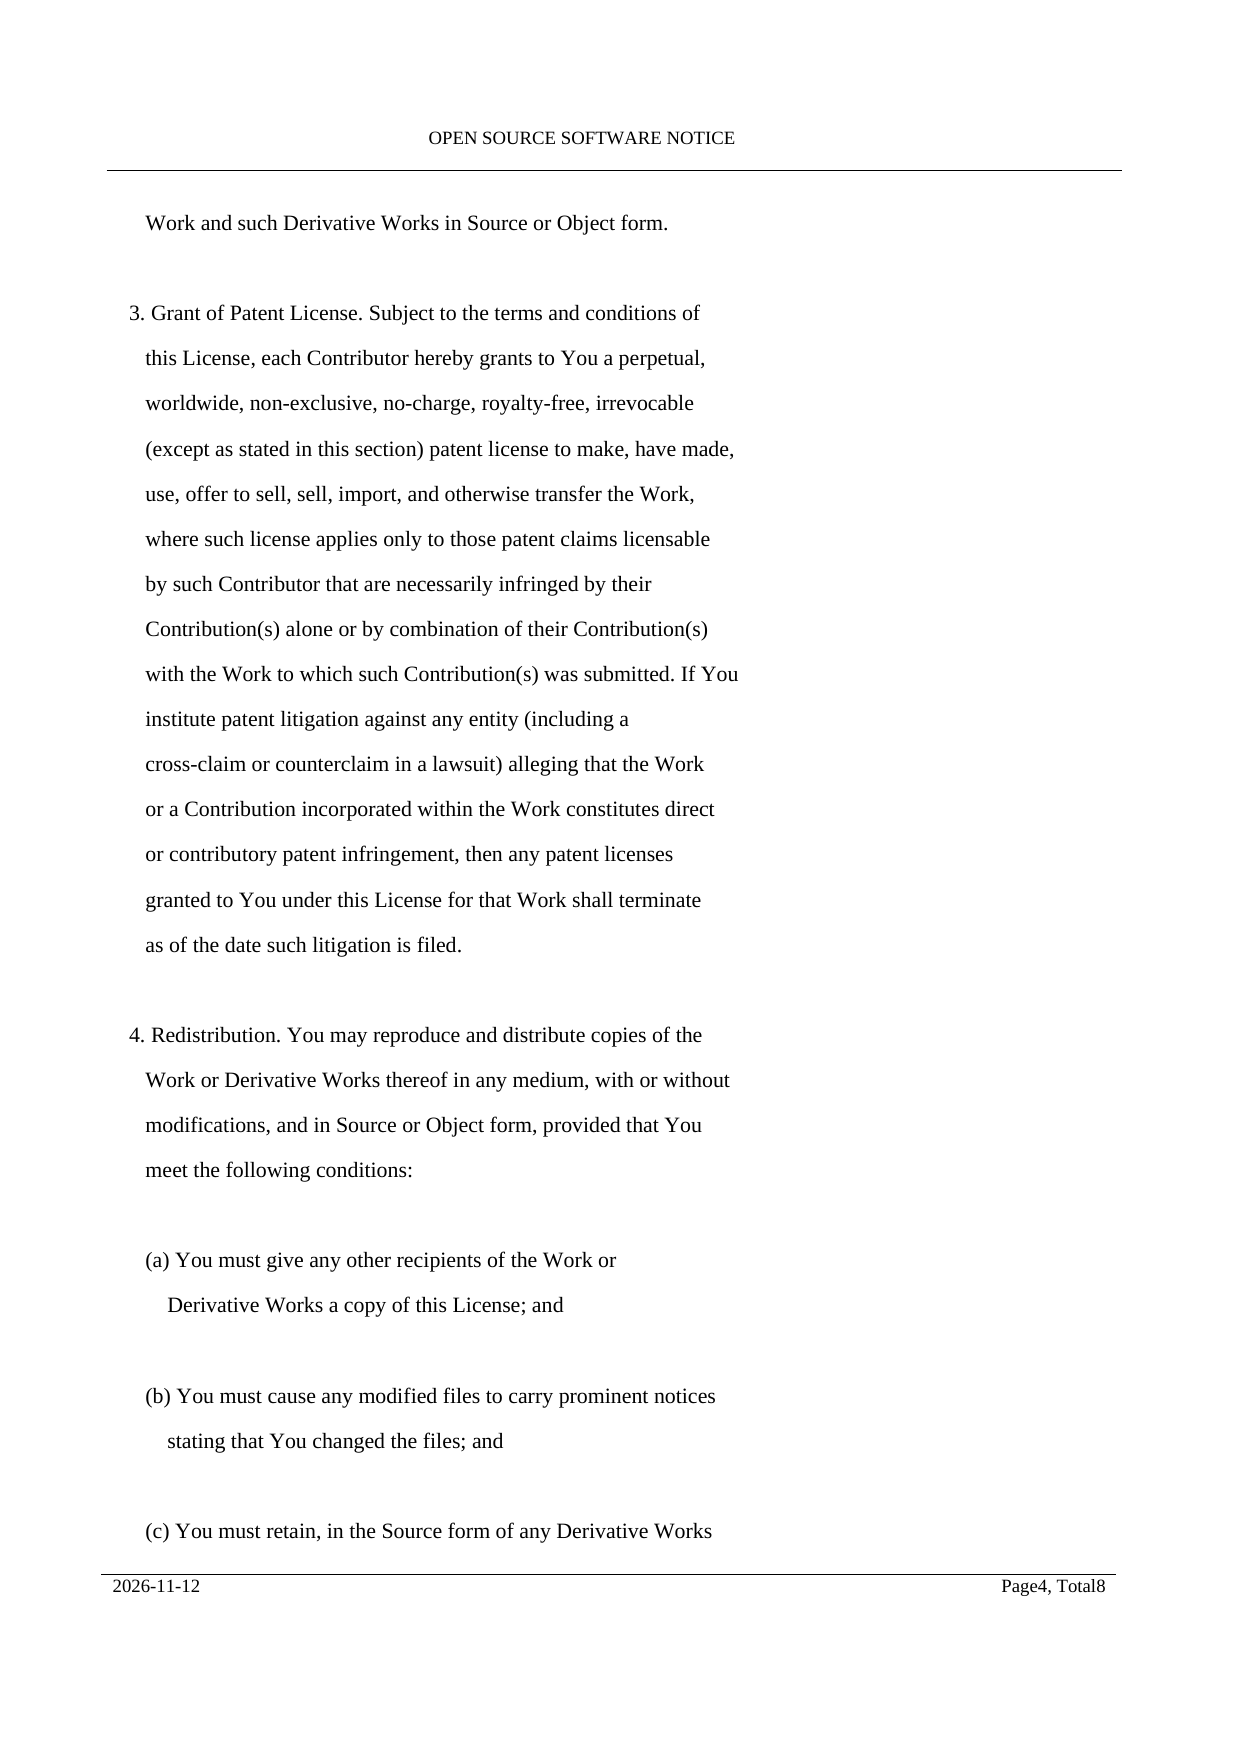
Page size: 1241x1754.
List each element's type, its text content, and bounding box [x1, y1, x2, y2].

text where such license applies only to those patent claims licensable [112, 522, 1128, 554]
text granted to You under this License for that Work shall terminate [112, 883, 1128, 915]
text 4. Redistribution. You may reproduce and distribute copies of the [112, 1018, 1128, 1051]
text meet the following conditions: [112, 1153, 1128, 1186]
text (except as stated in this section) patent license to make, have made, [112, 432, 1128, 464]
text institute patent litigation against any entity (including a [112, 702, 1128, 735]
text or a Contribution incorporated within the Work constitutes direct [112, 793, 1128, 825]
text cross-claim or counterclaim in a lawsuit) alleging that the Work [112, 748, 1128, 780]
text modifications, and in Source or Object form, provided that You [112, 1108, 1128, 1141]
text 3. Grant of Patent License. Subject to the terms and conditions of [112, 297, 1128, 329]
text Derivative Works a copy of this License; and [112, 1289, 1128, 1321]
text (c) You must retain, in the Source form of any Derivative Works [112, 1514, 1128, 1547]
text this License, each Contributor hereby grants to You a perpetual, [112, 342, 1128, 374]
text worldwide, non-exclusive, no-charge, royalty-free, irrevocable [112, 387, 1128, 419]
text stating that You changed the files; and [112, 1424, 1128, 1457]
text with the Work to which such Contribution(s) was submitted. If You [112, 657, 1128, 690]
text as of the date such litigation is filed. [112, 928, 1128, 961]
text use, offer to sell, sell, import, and otherwise transfer the Work, [112, 477, 1128, 509]
text Work or Derivative Works thereof in any medium, with or without [112, 1063, 1128, 1096]
text Contribution(s) alone or by combination of their Contribution(s) [112, 612, 1128, 645]
text by such Contributor that are necessarily infringed by their [112, 567, 1128, 600]
text Work and such Derivative Works in Source or Object form. [112, 206, 1128, 239]
text (b) You must cause any modified files to carry prominent notices [112, 1379, 1128, 1412]
text (a) You must give any other recipients of the Work or [112, 1244, 1128, 1276]
text or contributory patent infringement, then any patent licenses [112, 838, 1128, 870]
